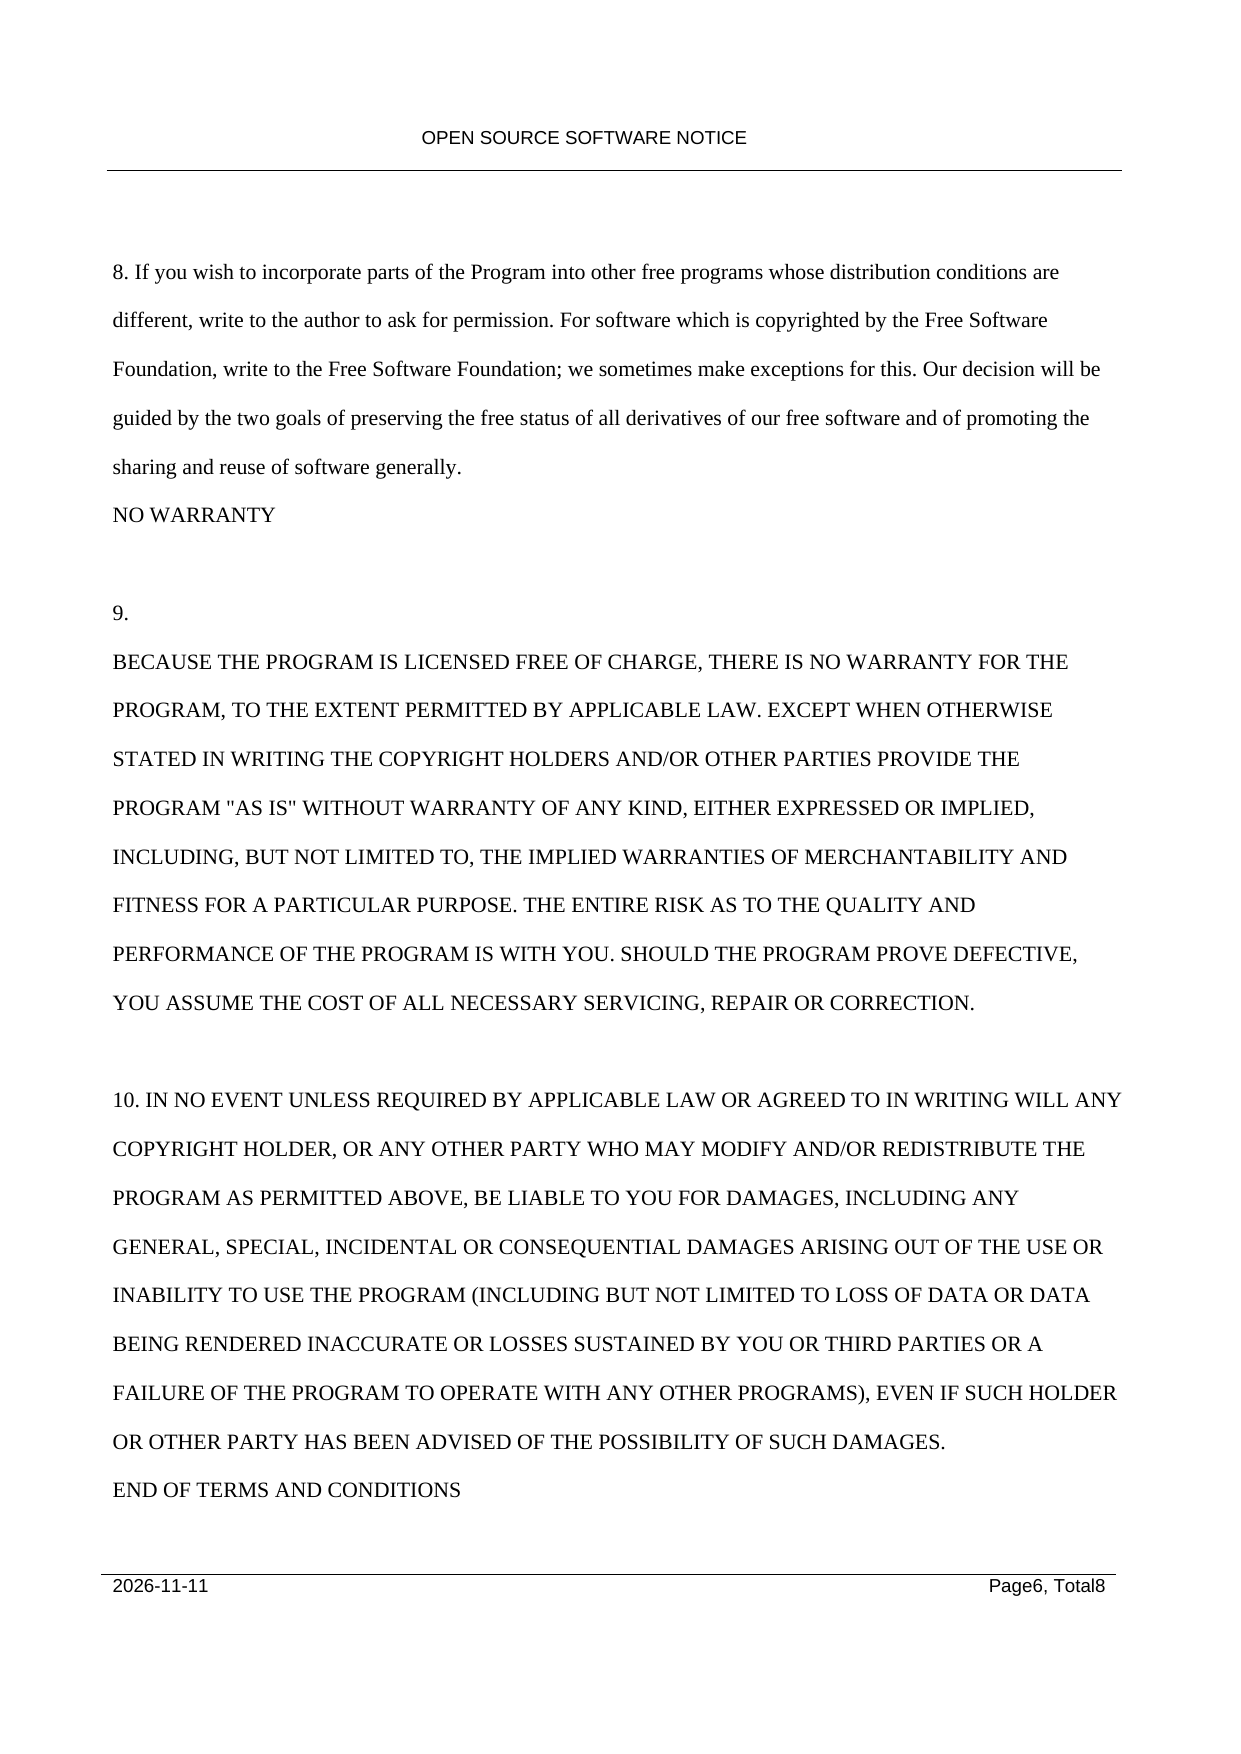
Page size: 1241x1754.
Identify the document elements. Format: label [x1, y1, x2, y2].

text [112, 206, 1128, 1506]
